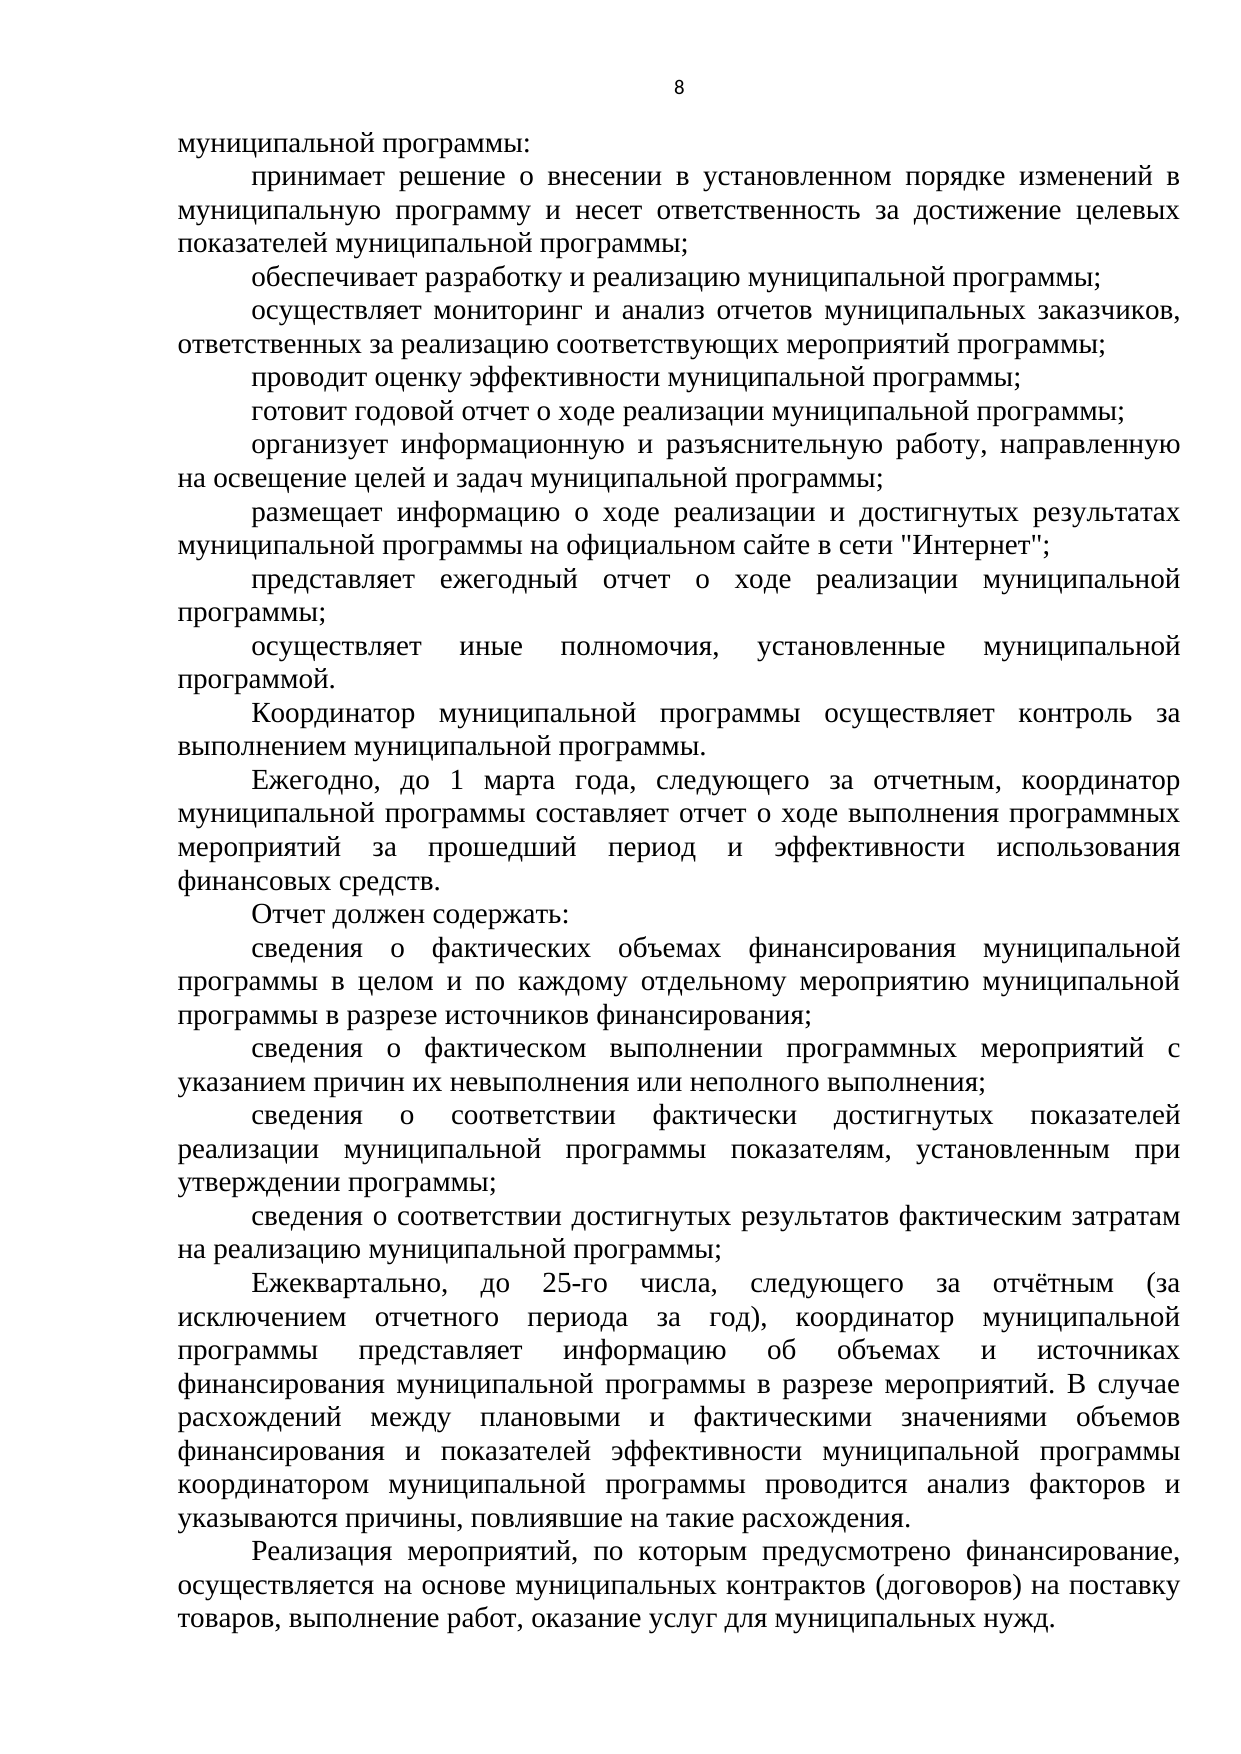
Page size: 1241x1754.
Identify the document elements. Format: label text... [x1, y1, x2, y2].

text сведения о фактических объемах финансирования муниципальной программы в целом и по каждому отдельному мероприятию муниципальной программы в разрезе источников финансирования; [177, 930, 1181, 1030]
text проводит оценку эффективности муниципальной программы; [177, 359, 1181, 393]
text сведения о соответствии фактически достигнутых показателей реализации муниципальной программы показателям, установленным при утверждении программы; [177, 1097, 1181, 1198]
text сведения о соответствии достигнутых результатов фактическим затратам на реализацию муниципальной программы; [177, 1198, 1181, 1265]
text организует информационную и разъяснительную работу, направленную на освещение целей и задач муниципальной программы; [177, 427, 1181, 494]
text обеспечивает разработку и реализацию муниципальной программы; [177, 259, 1181, 292]
text готовит годовой отчет о ходе реализации муниципальной программы; [177, 393, 1181, 427]
text Отчет должен содержать: [177, 896, 1181, 930]
text размещает информацию о ходе реализации и достигнутых результатах муниципальной программы на официальном сайте в сети "Интернет"; [177, 494, 1181, 561]
text Координатор муниципальной программы осуществляет контроль за выполнением муниципальной программы. [177, 695, 1181, 762]
text сведения о фактическом выполнении программных мероприятий с указанием причин их невыполнения или неполного выполнения; [177, 1030, 1181, 1097]
text осуществляет мониторинг и анализ отчетов муниципальных заказчиков, ответственных за реализацию соответствующих мероприятий программы; [177, 292, 1181, 359]
text Реализация мероприятий, по которым предусмотрено финансирование, осуществляется на основе муниципальных контрактов (договоров) на поставку товаров, выполнение работ, оказание услуг для муниципальных нужд. [177, 1533, 1181, 1634]
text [177, 125, 1181, 158]
text принимает решение о внесении в установленном порядке изменений в муниципальную программу и несет ответственность за достижение целевых показателей муниципальной программы; [177, 158, 1181, 259]
text представляет ежегодный отчет о ходе реализации муниципальной программы; [177, 561, 1181, 628]
text Ежеквартально, до 25-го числа, следующего за отчётным (за исключением отчетного периода за год), координатор муниципальной программы представляет информацию об объемах и источниках финансирования муниципальной программы в разрезе мероприятий. В случае расхождений между плановыми и фактическими значениями объемов финансирования и показателей эффективности муниципальной программы координатором муниципальной программы проводится анализ факторов и указываются причины, повлиявшие на такие расхождения. [177, 1265, 1181, 1533]
text осуществляет иные полномочия, установленные муниципальной программой. [177, 628, 1181, 695]
text Ежегодно, до 1 марта года, следующего за отчетным, координатор муниципальной программы составляет отчет о ходе выполнения программных мероприятий за прошедший период и эффективности использования финансовых средств. [177, 762, 1181, 896]
